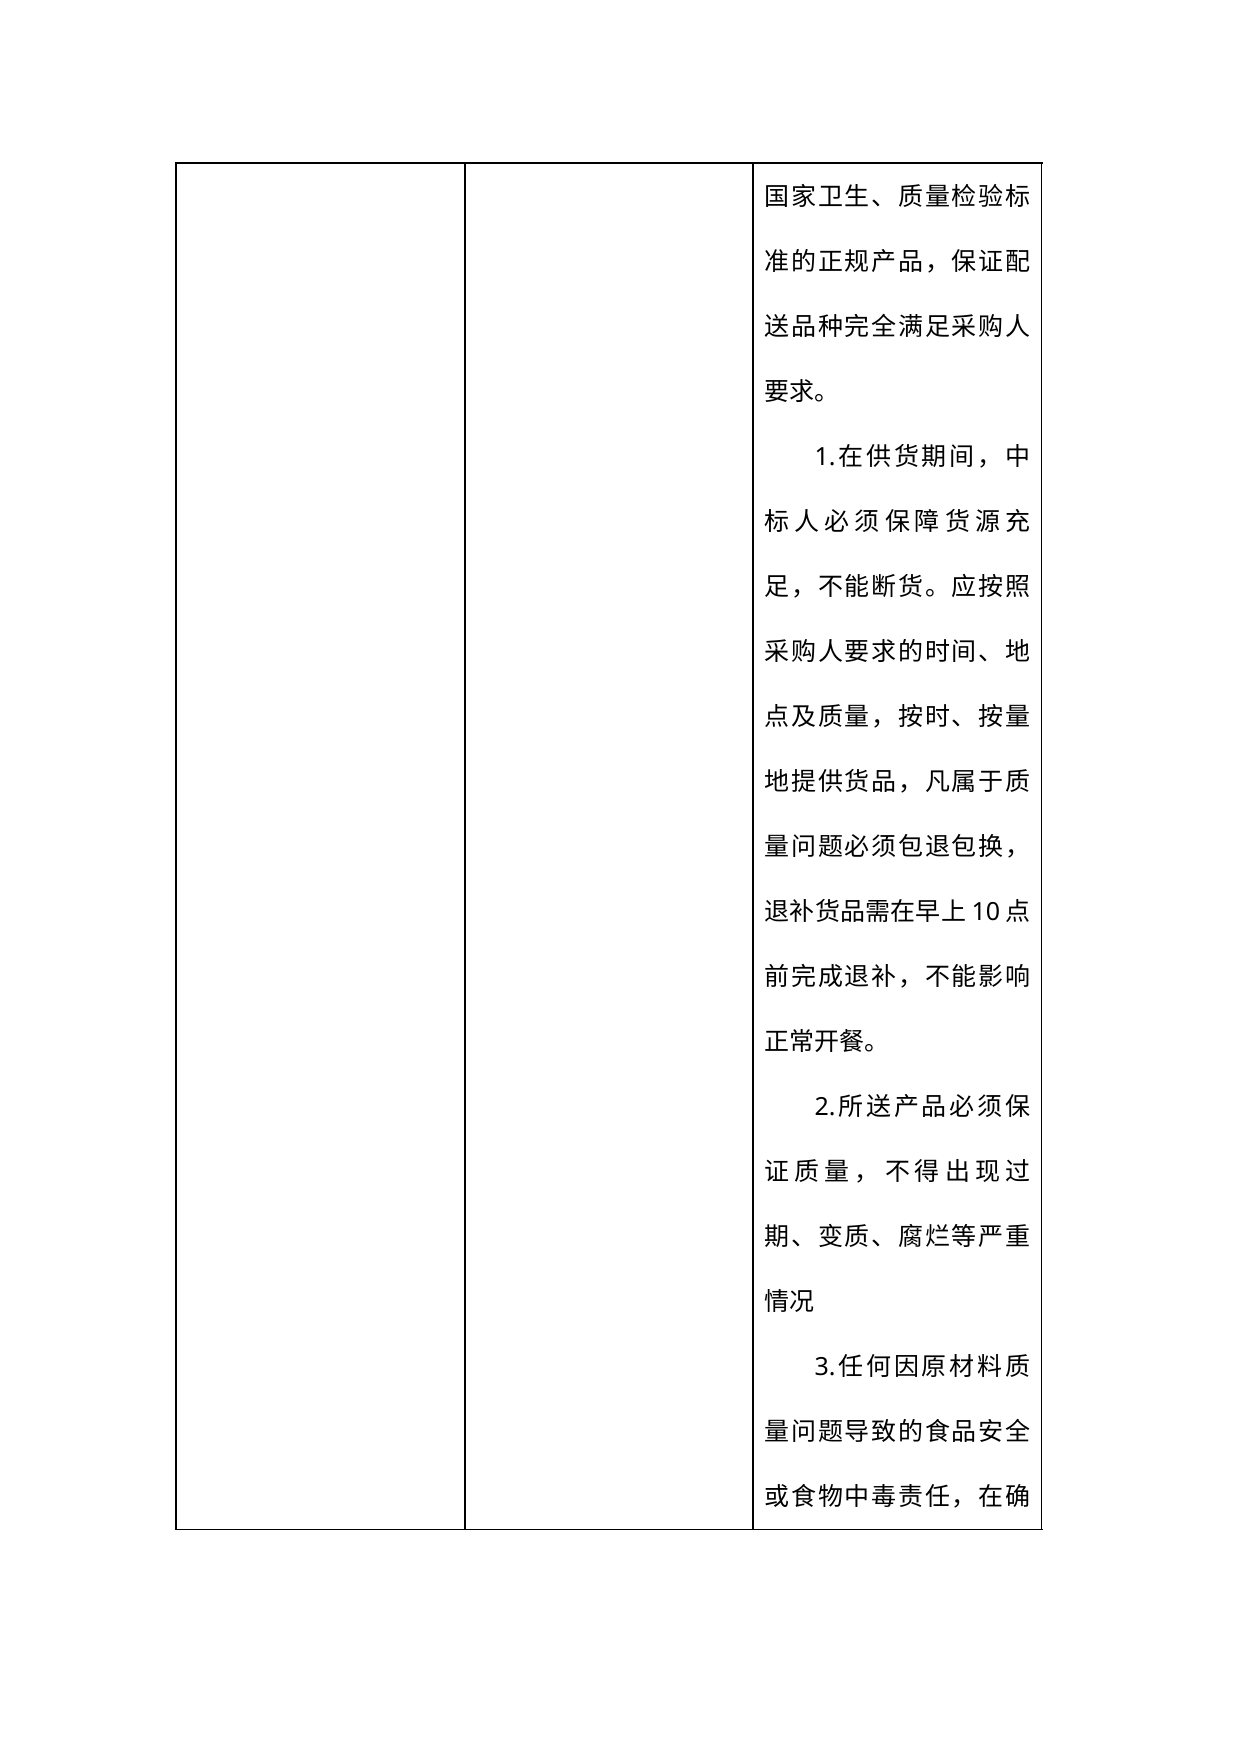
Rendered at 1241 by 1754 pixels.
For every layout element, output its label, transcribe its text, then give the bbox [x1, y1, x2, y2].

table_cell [754, 164, 1041, 1528]
table_cell 1 [177, 164, 464, 1528]
table_cell [466, 164, 752, 1528]
